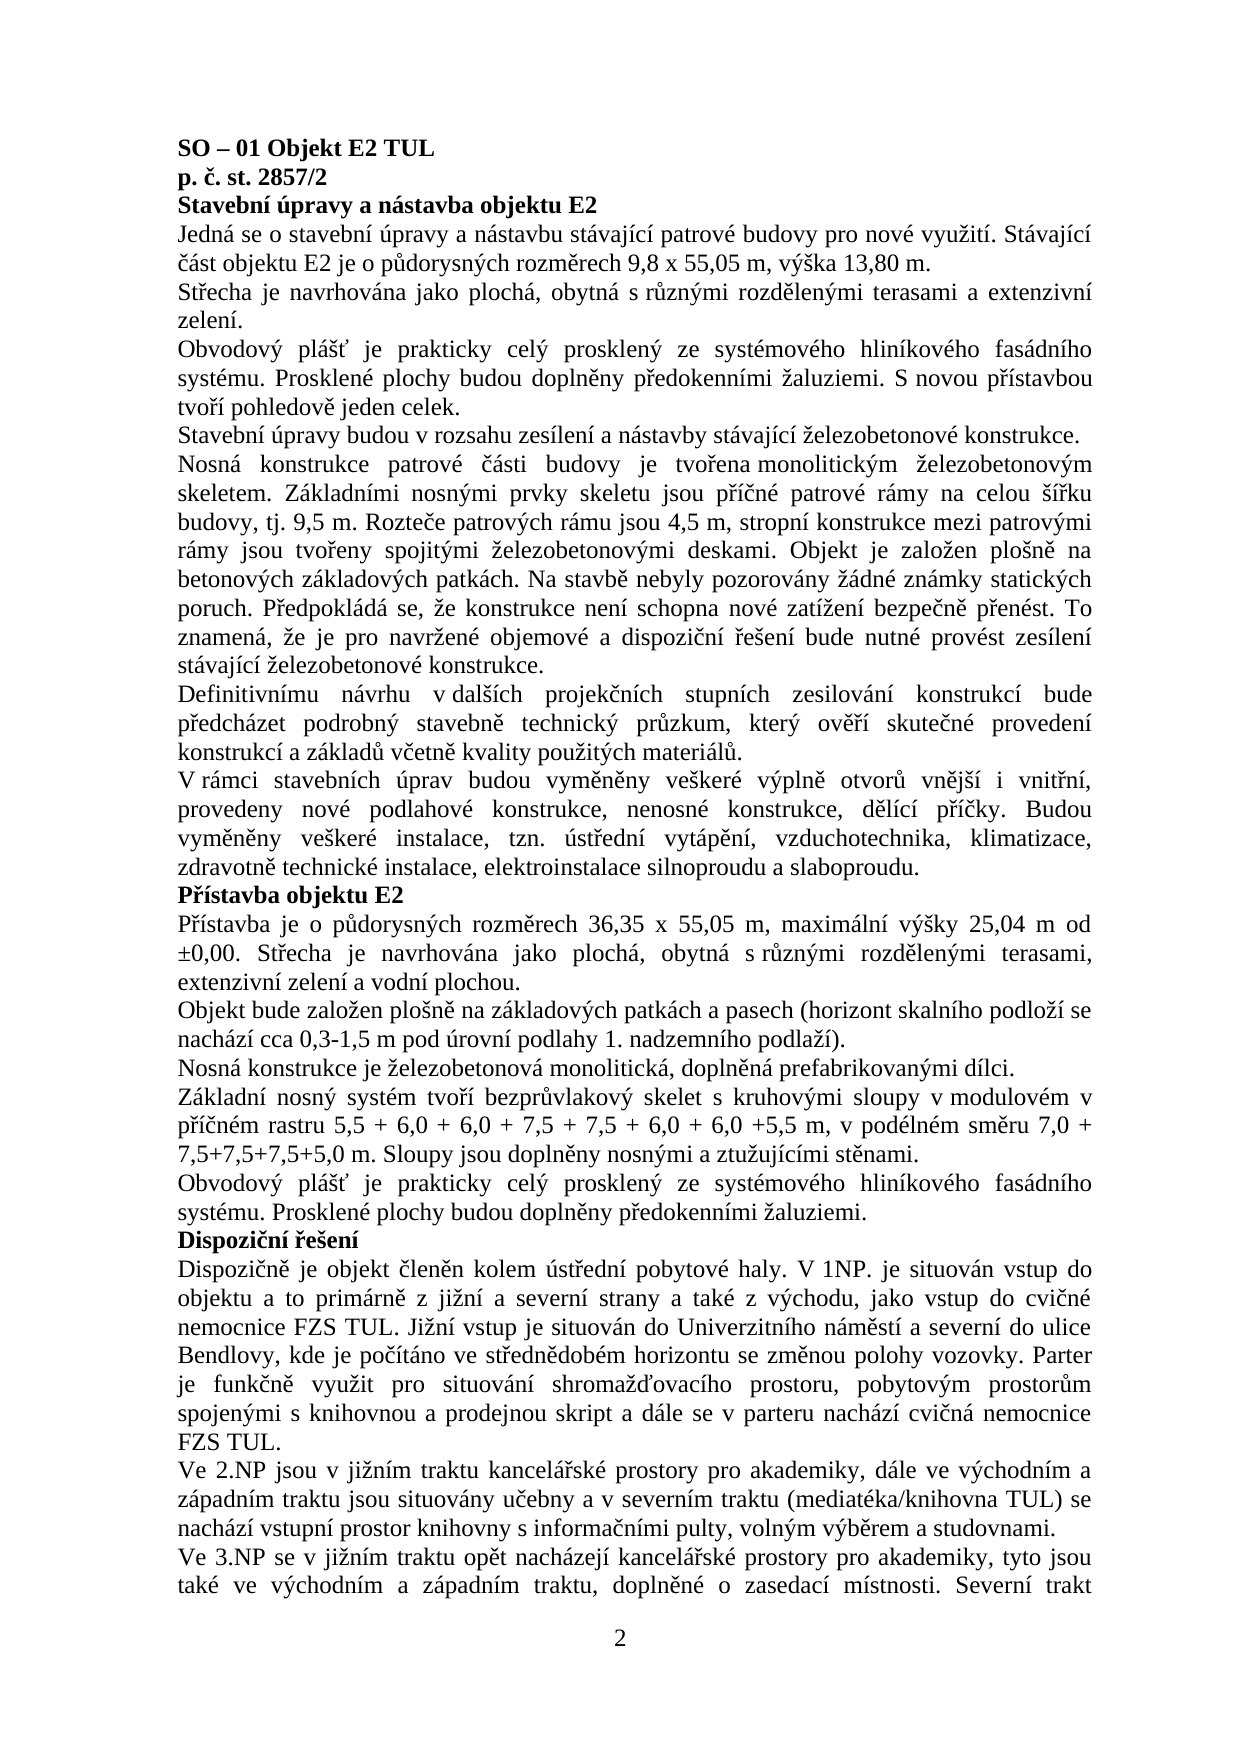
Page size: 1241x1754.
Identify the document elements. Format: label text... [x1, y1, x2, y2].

text Obvodový plášť je prakticky celý prosklený ze systémového hliníkového fasádního systému. Prosklené plochy budou doplněny předokenními žaluziemi. S novou přístavbou tvoří pohledově jeden celek. [177, 334, 1093, 420]
text Stavební úpravy budou v rozsahu zesílení a nástavby stávající železobetonové konstrukce. [177, 420, 1093, 449]
text SO – 01 Objekt E2 TUL [177, 133, 1093, 162]
text Základní nosný systém tvoří bezprůvlakový skelet s kruhovými sloupy v modulovém v příčném rastru 5,5 + 6,0 + 6,0 + 7,5 + 7,5 + 6,0 + 6,0 +5,5 m, v podélném směru 7,0 + 7,5+7,5+7,5+5,0 m. Sloupy jsou doplněny nosnými a ztužujícími stěnami. [177, 1082, 1093, 1168]
text p. č. st. 2857/2 [177, 162, 1093, 190]
text Obvodový plášť je prakticky celý prosklený ze systémového hliníkového fasádního systému. Prosklené plochy budou doplněny předokenními žaluziemi. [177, 1168, 1093, 1225]
text Objekt bude založen plošně na základových patkách a pasech (horizont skalního podloží se nachází cca 0,3-1,5 m pod úrovní podlahy 1. nadzemního podlaží). [177, 995, 1093, 1053]
text Přístavba objektu E2 [177, 880, 1093, 909]
text Jedná se o stavební úpravy a nástavbu stávající patrové budovy pro nové využití. Stávající část objektu E2 je o půdorysných rozměrech 9,8 x 55,05 m, výška 13,80 m. [177, 219, 1093, 277]
text Nosná konstrukce je železobetonová monolitická, doplněná prefabrikovanými dílci. [177, 1053, 1093, 1082]
text Dispozičně je objekt členěn kolem ústřední pobytové haly. V 1NP. je situován vstup do objektu a to primárně z jižní a severní strany a také z východu, jako vstup do cvičné nemocnice FZS TUL. Jižní vstup je situován do Univerzitního náměstí a severní do ulice Bendlovy, kde je počítáno ve střednědobém horizontu se změnou polohy vozovky. Parter je funkčně využit pro situování shromažďovacího prostoru, pobytovým prostorům spojenými s knihovnou a prodejnou skript a dále se v parteru nachází cvičná nemocnice FZS TUL. [177, 1254, 1093, 1455]
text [177, 1542, 1093, 1599]
text Definitivnímu návrhu v dalších projekčních stupních zesilování konstrukcí bude předcházet podrobný stavebně technický průzkum, který ověří skutečné provedení konstrukcí a základů včetně kvality použitých materiálů. [177, 679, 1093, 765]
text Ve 2.NP jsou v jižním traktu kancelářské prostory pro akademiky, dále ve východním a západním traktu jsou situovány učebny a v severním traktu (mediatéka/knihovna TUL) se nachází vstupní prostor knihovny s informačními pulty, volným výběrem a studovnami. [177, 1455, 1093, 1542]
text Stavební úpravy a nástavba objektu E2 [177, 190, 1093, 219]
text Nosná konstrukce patrové části budovy je tvořena monolitickým železobetonovým skeletem. Základními nosnými prvky skeletu jsou příčné patrové rámy na celou šířku budovy, tj. 9,5 m. Rozteče patrových rámu jsou 4,5 m, stropní konstrukce mezi patrovými rámy jsou tvořeny spojitými železobetonovými deskami. Objekt je založen plošně na betonových základových patkách. Na stavbě nebyly pozorovány žádné známky statických poruch. Předpokládá se, že konstrukce není schopna nové zatížení bezpečně přenést. To znamená, že je pro navržené objemové a dispoziční řešení bude nutné provést zesílení stávající železobetonové konstrukce. [177, 449, 1093, 679]
text Dispoziční řešení [177, 1225, 1093, 1254]
text V rámci stavebních úprav budou vyměněny veškeré výplně otvorů vnější i vnitřní, provedeny nové podlahové konstrukce, nenosné konstrukce, dělící příčky. Budou vyměněny veškeré instalace, tzn. ústřední vytápění, vzduchotechnika, klimatizace, zdravotně technické instalace, elektroinstalace silnoproudu a slaboproudu. [177, 765, 1093, 880]
text Přístavba je o půdorysných rozměrech 36,35 x 55,05 m, maximální výšky 25,04 m od ±0,00. Střecha je navrhována jako plochá, obytná s různými rozdělenými terasami, extenzivní zelení a vodní plochou. [177, 909, 1093, 995]
text Střecha je navrhována jako plochá, obytná s různými rozdělenými terasami a extenzivní zelení. [177, 277, 1093, 334]
